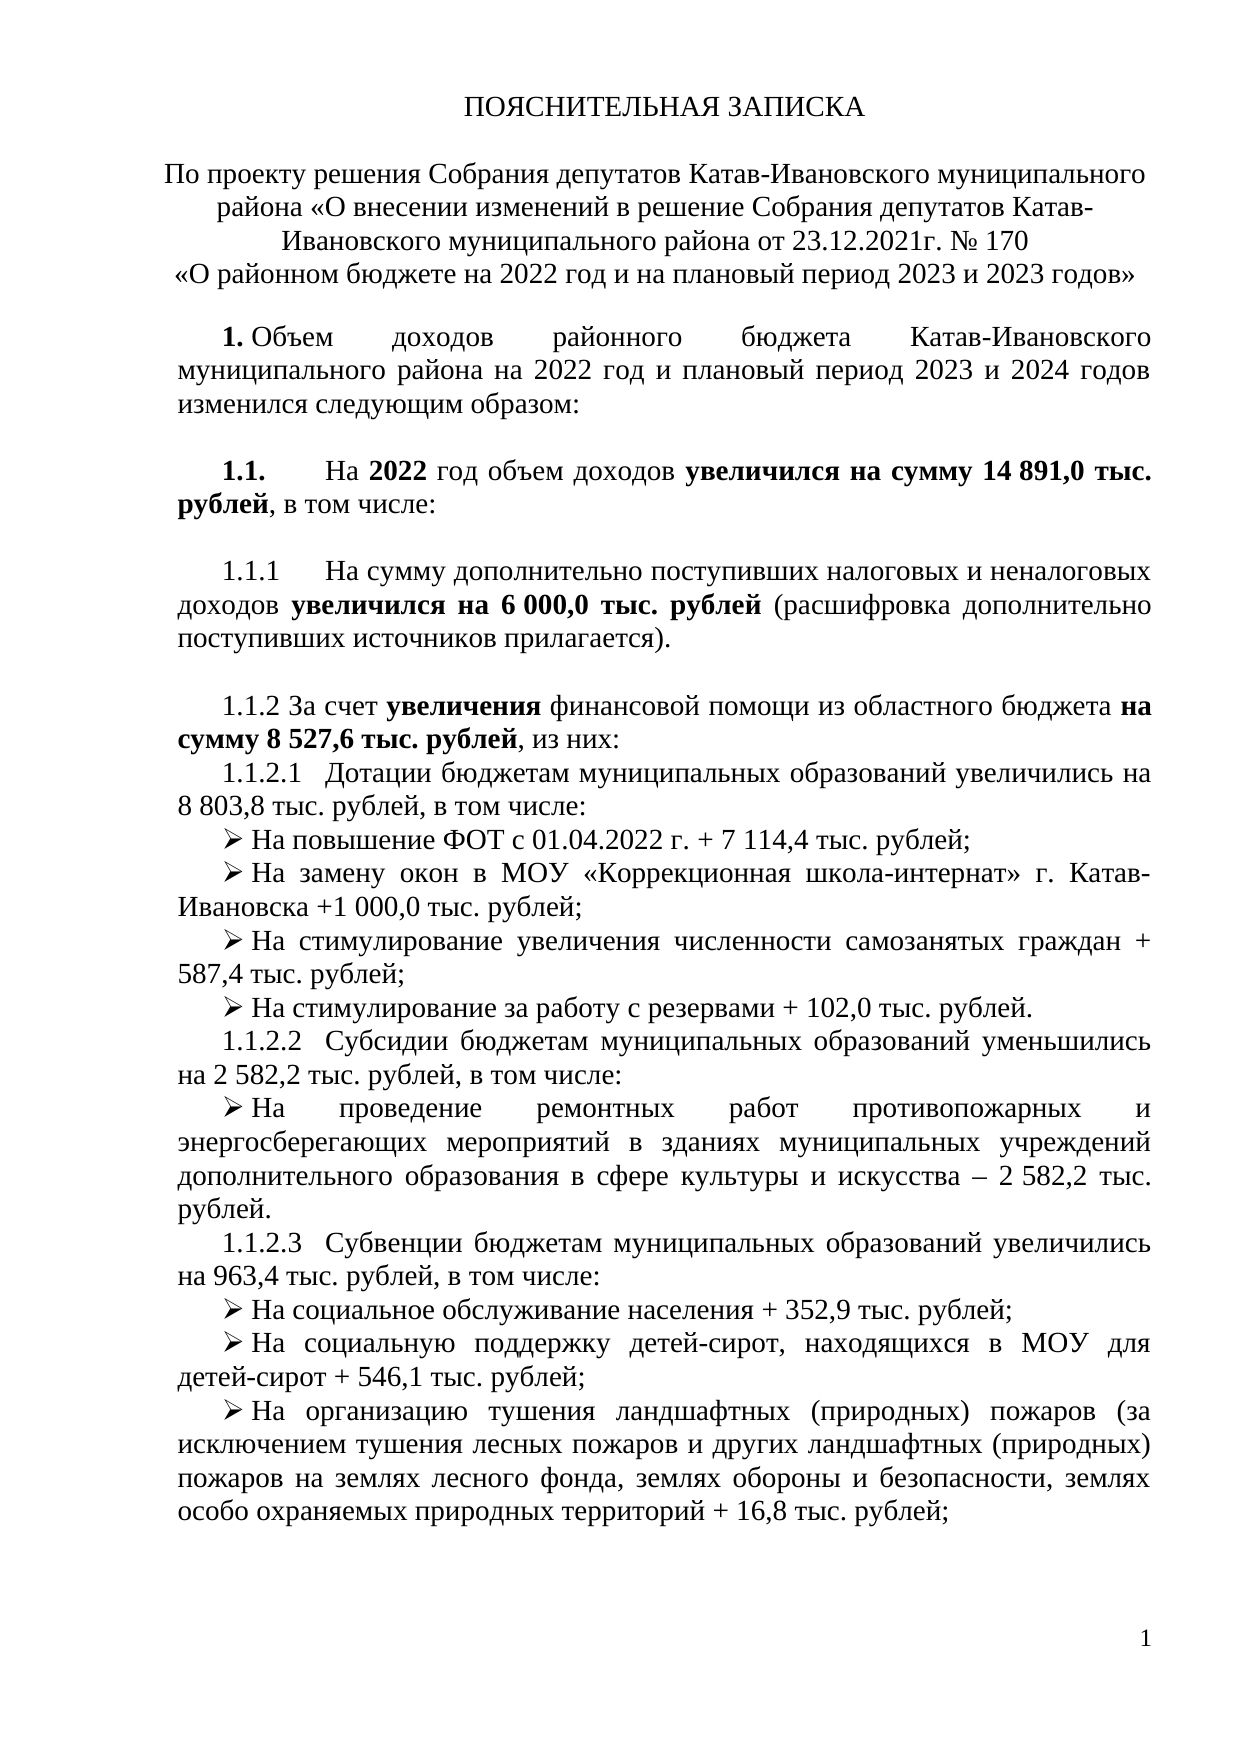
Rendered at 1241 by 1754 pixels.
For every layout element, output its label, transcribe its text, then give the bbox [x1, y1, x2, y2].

list На социальную поддержку детей-сирот, находящихся в МОУ для детей-сирот + 546,1 тыс. рублей; [177, 1326, 1152, 1393]
list На организацию тушения ландшафтных (природных) пожаров (за исключением тушения лесных пожаров и других ландшафтных (природных) пожаров на землях лесного фонда, землях обороны и безопасности, землях особо охраняемых природных территорий + 16,8 тыс. рублей; [177, 1393, 1152, 1527]
list На стимулирование за работу с резервами + 102,0 тыс. рублей. [177, 990, 1152, 1023]
list Дотации бюджетам муниципальных образований увеличились на 8 803,8 тыс. рублей, в том числе: [177, 755, 1152, 822]
list На сумму дополнительно поступивших налоговых и неналоговых доходов увеличился на 6 000,0 тыс. рублей (расшифровка дополнительно поступивших источников прилагается). [177, 553, 1152, 654]
list Субсидии бюджетам муниципальных образований уменьшились на 2 582,2 тыс. рублей, в том числе: [177, 1023, 1152, 1091]
list Объем доходов районного бюджета Катав-Ивановского муниципального района на 2022 год и плановый период 2023 и 2024 годов изменился следующим образом: [177, 319, 1152, 419]
list Субвенции бюджетам муниципальных образований увеличились на 963,4 тыс. рублей, в том числе: [177, 1225, 1152, 1292]
text По проекту решения Собрания депутатов Катав-Ивановского муниципального района «О внесении изменений в решение Собрания депутатов Катав-Ивановского муниципального района от 23.12.2021г. № 170 [158, 156, 1152, 256]
list На замену окон в МОУ «Коррекционная школа-интернат» г. Катав-Ивановска +1 000,0 тыс. рублей; [177, 855, 1152, 923]
list На стимулирование увеличения численности самозанятых граждан + 587,4 тыс. рублей; [177, 923, 1152, 990]
list На 2022 год объем доходов увеличился на сумму 14 891,0 тыс. рублей, в том числе: [177, 453, 1152, 520]
list 1.1.2 За счет увеличения финансовой помощи из областного бюджета на сумму 8 527,6 тыс. рублей, из них: [177, 688, 1152, 755]
text «О районном бюджете на 2022 год и на плановый период 2023 и 2023 годов» [158, 256, 1152, 290]
list На проведение ремонтных работ противопожарных и энергосберегающих мероприятий в зданиях муниципальных учреждений дополнительного образования в сфере культуры и искусства – 2 582,2 тыс. рублей. [177, 1091, 1152, 1225]
text ПОЯСНИТЕЛЬНАЯ ЗАПИСКА [177, 89, 1152, 122]
list На социальное обслуживание населения + 352,9 тыс. рублей; [177, 1292, 1152, 1326]
list На повышение ФОТ с 01.04.2022 г. + 7 114,4 тыс. рублей; [177, 822, 1152, 855]
